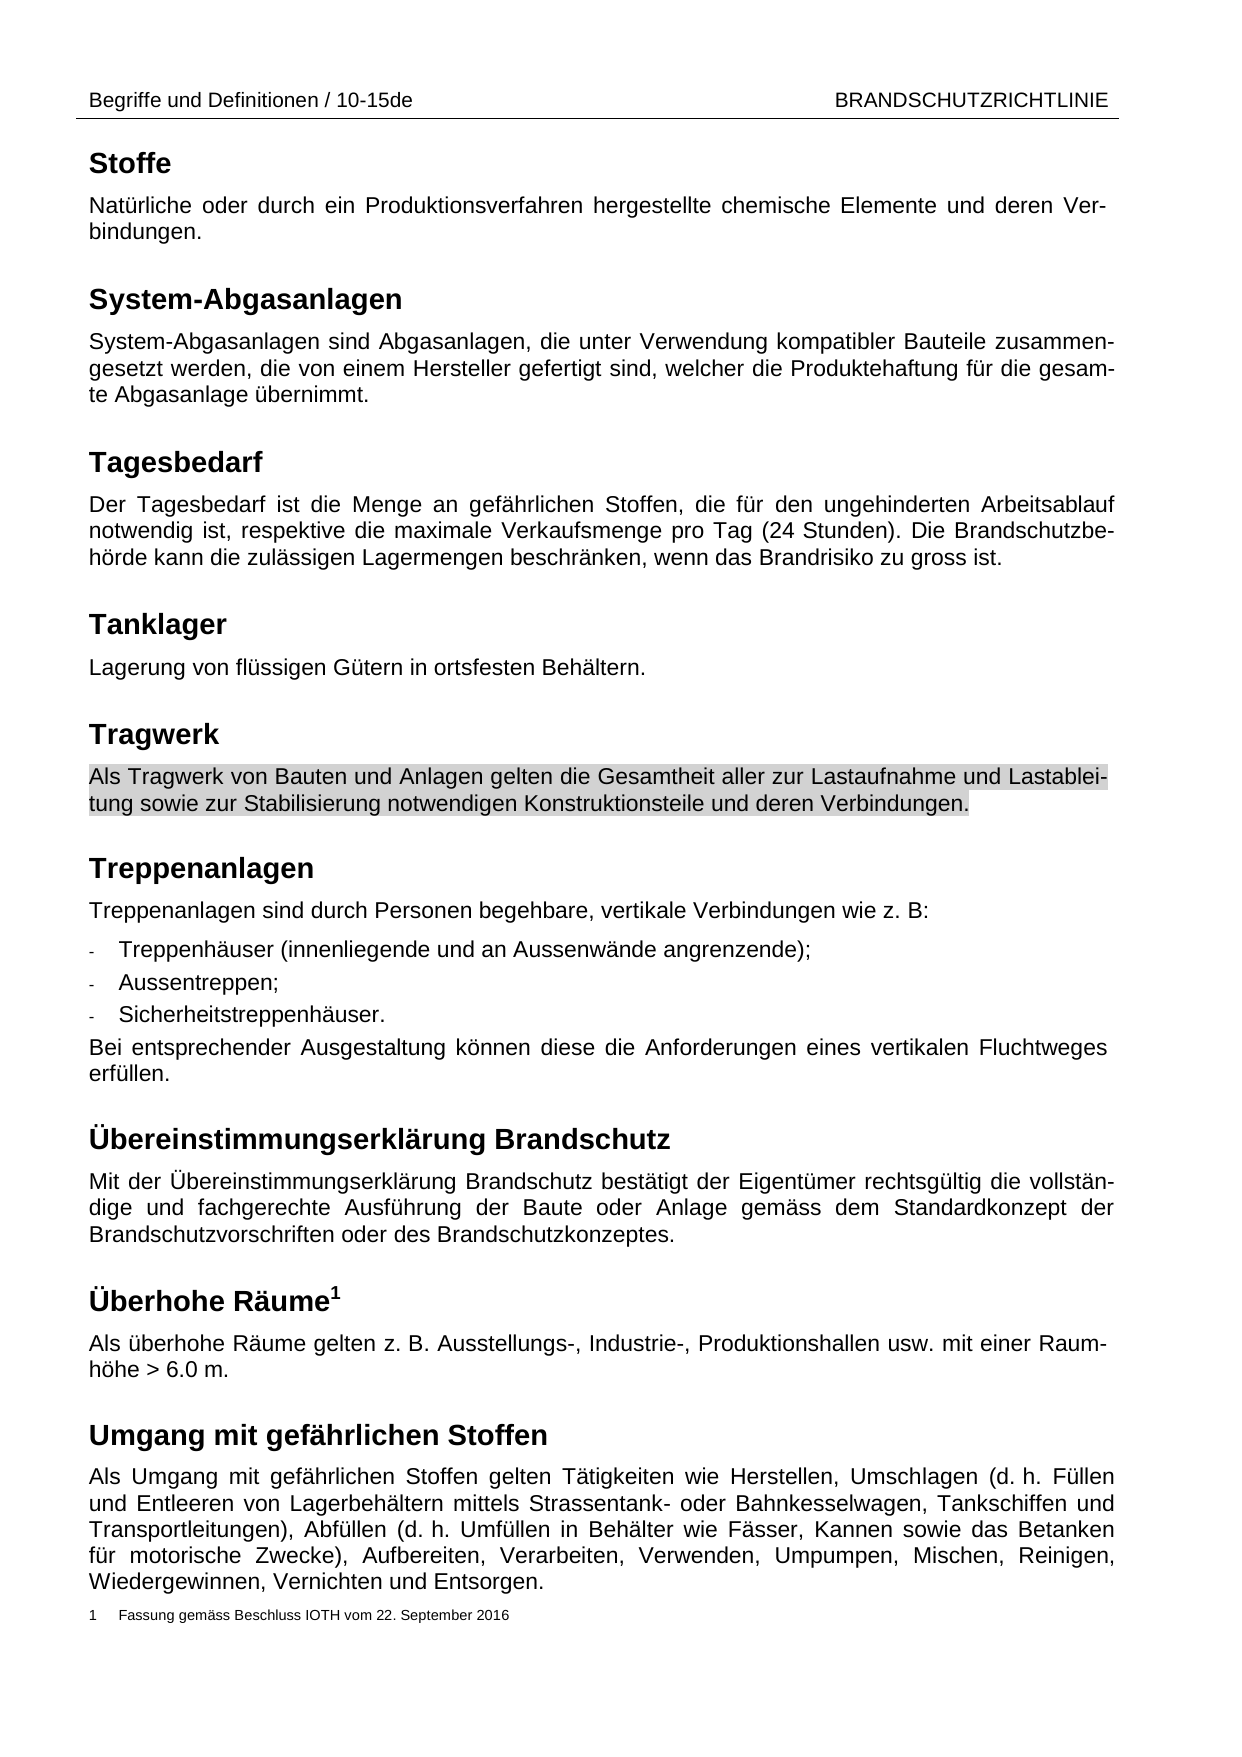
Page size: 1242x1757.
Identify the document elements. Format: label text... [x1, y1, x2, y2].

text Treppenanlagen sind durch Personen begehbare, vertikale Verbindungen wie z. B: [89, 897, 936, 924]
text Tragwerk [89, 717, 225, 751]
text Umgang mit gefährlichen Stoffen [89, 1418, 556, 1451]
text Überhohe Räume1 [89, 1281, 349, 1317]
text Natürliche oder durch ein Produktionsverfahren hergestellte chemische Elemente und deren Ver- bindungen. [89, 192, 1115, 245]
text - Treppenhäuser (innenliegende und an Aussenwände angrenzende); [89, 936, 818, 962]
text System-Abgasanlagen sind Abgasanlagen, die unter Verwendung kompatibler Bauteile zusammen- gesetzt werden, die von einem Hersteller gefertigt sind, welcher die Produktehaftung für die gesam- te Abgasanlage übernimmt. [89, 328, 1115, 407]
text - Aussentreppen; [89, 969, 286, 995]
text Stoffe [89, 146, 179, 179]
text - Sicherheitstreppenhäuser. [89, 1001, 393, 1028]
text Der Tagesbedarf ist die Menge an gefährlichen Stoffen, die für den ungehinderten Arbeitsablauf notwendig ist, respektive die maximale Verkaufsmenge pro Tag (24 Stunden). Die Brandschutzbe- hörde kann die zulässigen Lagermengen beschränken, wenn das Brandrisiko zu gross ist. [89, 491, 1115, 570]
text System-Abgasanlagen [89, 282, 409, 316]
text Bei entsprechender Ausgestaltung können diese die Anforderungen eines vertikalen Fluchtweges erfüllen. [89, 1034, 1115, 1087]
text Als Umgang mit gefährlichen Stoffen gelten Tätigkeiten wie Herstellen, Umschlagen (d. h. Füllen und Entleeren von Lagerbehältern mittels Strassentank- oder Bahnkesselwagen, Tankschiffen und Transportleitungen), Abfüllen (d. h. Umfüllen in Behälter wie Fässer, Kannen sowie das Betanken für motorische Zwecke), Aufbereiten, Verarbeiten, Verwenden, Umpumpen, Mischen, Reinigen, Wiedergewinnen, Vernichten und Entsorgen. [89, 1464, 1115, 1594]
text Treppenanlagen [89, 851, 320, 884]
text 1 Fassung gemäss Beschluss IOTH vom 22. September 2016 [89, 1607, 512, 1623]
text Lagerung von flüssigen Gütern in ortsfesten Behältern. [89, 653, 651, 680]
text Als überhohe Räume gelten z. B. Ausstellungs-, Industrie-, Produktionshallen usw. mit einer Raum- höhe > 6.0 m. [89, 1330, 1115, 1383]
text Als Tragwerk von Bauten und Anlagen gelten die Gesamtheit aller zur Lastaufnahme und Lastablei- tung sowie zur Stabilisierung notwendigen Konstruktionsteile und deren Verbindungen. [89, 763, 1114, 816]
text Mit der Übereinstimmungserklärung Brandschutz bestätigt der Eigentümer rechtsgültig die vollstän- dige und fachgerechte Ausführung der Baute oder Anlage gemäss dem Standardkonzept der Brandschutzvorschriften oder des Brandschutzkonzeptes. [89, 1168, 1114, 1247]
text Tagesbedarf [89, 445, 268, 478]
text Übereinstimmungserklärung Brandschutz [89, 1122, 678, 1155]
text Tanklager [89, 607, 232, 641]
